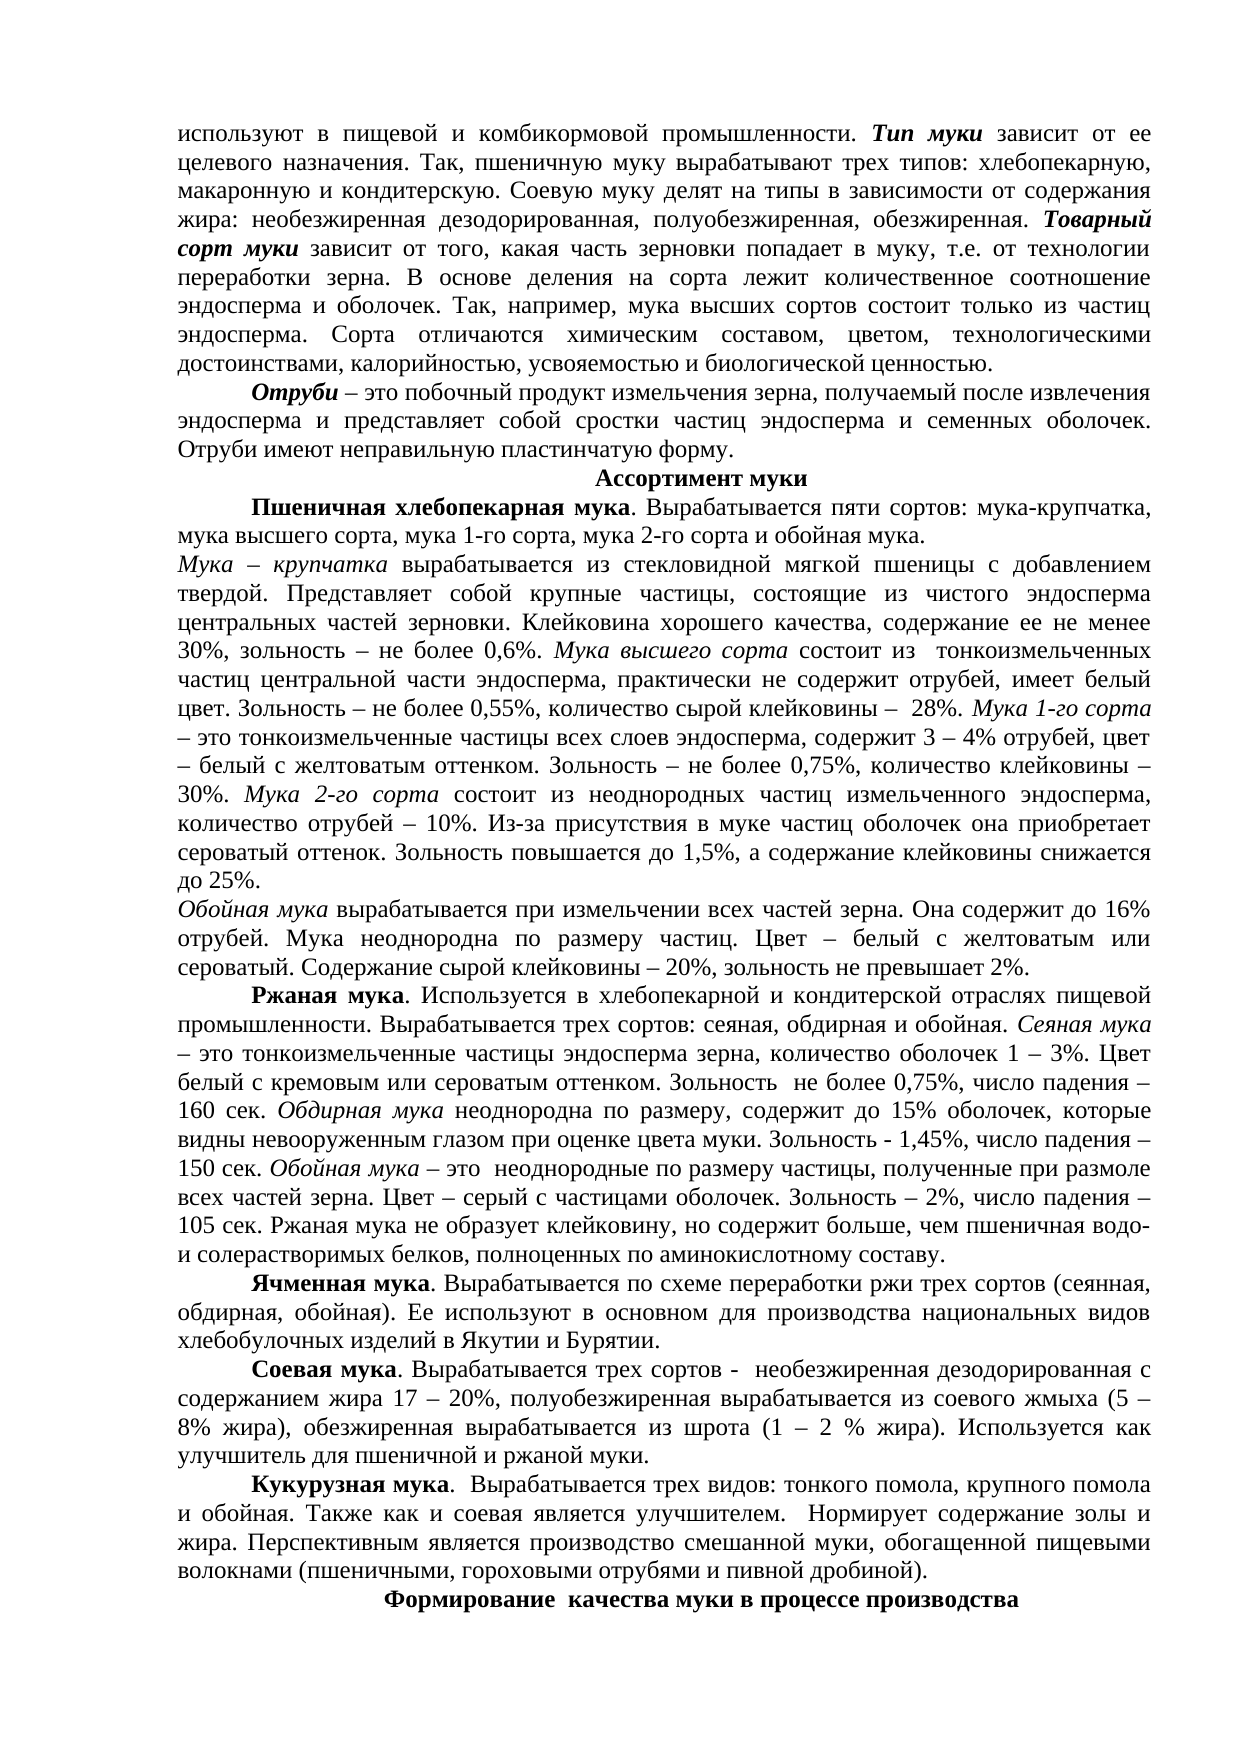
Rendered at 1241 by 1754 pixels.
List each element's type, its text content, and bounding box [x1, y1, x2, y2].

text Соевая мука. Вырабатывается трех сортов - необезжиренная дезодорированная с содержанием жира 17 – 20%, полуобезжиренная вырабатывается из соевого жмыха (5 – 8% жира), обезжиренная вырабатывается из шрота (1 – 2 % жира). Используется как улучшитель для пшеничной и ржаной муки. [177, 1354, 1152, 1469]
text Ржаная мука. Используется в хлебопекарной и кондитерской отраслях пищевой промышленности. Вырабатывается трех сортов: сеяная, обдирная и обойная. Сеяная мука – это тонкоизмельченные частицы эндосперма зерна, количество оболочек 1 – 3%. Цвет белый с кремовым или сероватым оттенком. Зольность не более 0,75%, число падения – 160 сек. Обдирная мука неоднородна по размеру, содержит до 15% оболочек, которые видны невооруженным глазом при оценке цвета муки. Зольность - 1,45%, число падения – 150 сек. Обойная мука – это неоднородные по размеру частицы, полученные при размоле всех частей зерна. Цвет – серый с частицами оболочек. Зольность – 2%, число падения – 105 сек. Ржаная мука не образует клейковину, но содержит больше, чем пшеничная водо- и солерастворимых белков, полноценных по аминокислотному составу. [177, 981, 1152, 1268]
text Мука – крупчатка вырабатывается из стекловидной мягкой пшеницы с добавлением твердой. Представляет собой крупные частицы, состоящие из чистого эндосперма центральных частей зерновки. Клейковина хорошего качества, содержание ее не менее 30%, зольность – не более 0,6%. Мука высшего сорта состоит из тонкоизмельченных частиц центральной части эндосперма, практически не содержит отрубей, имеет белый цвет. Зольность – не более 0,55%, количество сырой клейковины – 28%. Мука 1-го сорта – это тонкоизмельченные частицы всех слоев эндосперма, содержит 3 – 4% отрубей, цвет – белый с желтоватым оттенком. Зольность – не более 0,75%, количество клейковины – 30%. Мука 2-го сорта состоит из неоднородных частиц измельченного эндосперма, количество отрубей – 10%. Из-за присутствия в муке частиц оболочек она приобретает сероватый оттенок. Зольность повышается до 1,5%, а содержание клейковины снижается до 25%. [177, 549, 1152, 894]
text Отруби – это побочный продукт измельчения зерна, получаемый после извлечения эндосперма и представляет собой сростки частиц эндосперма и семенных оболочек. Отруби имеют неправильную пластинчатую форму. [177, 377, 1152, 463]
text Обойная мука вырабатывается при измельчении всех частей зерна. Она содержит до 16% отрубей. Мука неоднородна по размеру частиц. Цвет – белый с желтоватым или сероватый. Содержание сырой клейковины – 20%, зольность не превышает 2%. [177, 894, 1152, 981]
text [177, 118, 1152, 377]
text Пшеничная хлебопекарная мука. Вырабатывается пяти сортов: мука-крупчатка, мука высшего сорта, мука 1-го сорта, мука 2-го сорта и обойная мука. [177, 492, 1152, 549]
text Формирование качества муки в процессе производства [177, 1584, 1152, 1613]
text Кукурузная мука. Вырабатывается трех видов: тонкого помола, крупного помола и обойная. Также как и соевая является улучшителем. Нормирует содержание золы и жира. Перспективным является производство смешанной муки, обогащенной пищевыми волокнами (пшеничными, гороховыми отрубями и пивной дробиной). [177, 1469, 1152, 1584]
text Ассортимент муки [177, 463, 1152, 492]
text Ячменная мука. Вырабатывается по схеме переработки ржи трех сортов (сеянная, обдирная, обойная). Ее используют в основном для производства национальных видов хлебобулочных изделий в Якутии и Бурятии. [177, 1268, 1152, 1354]
